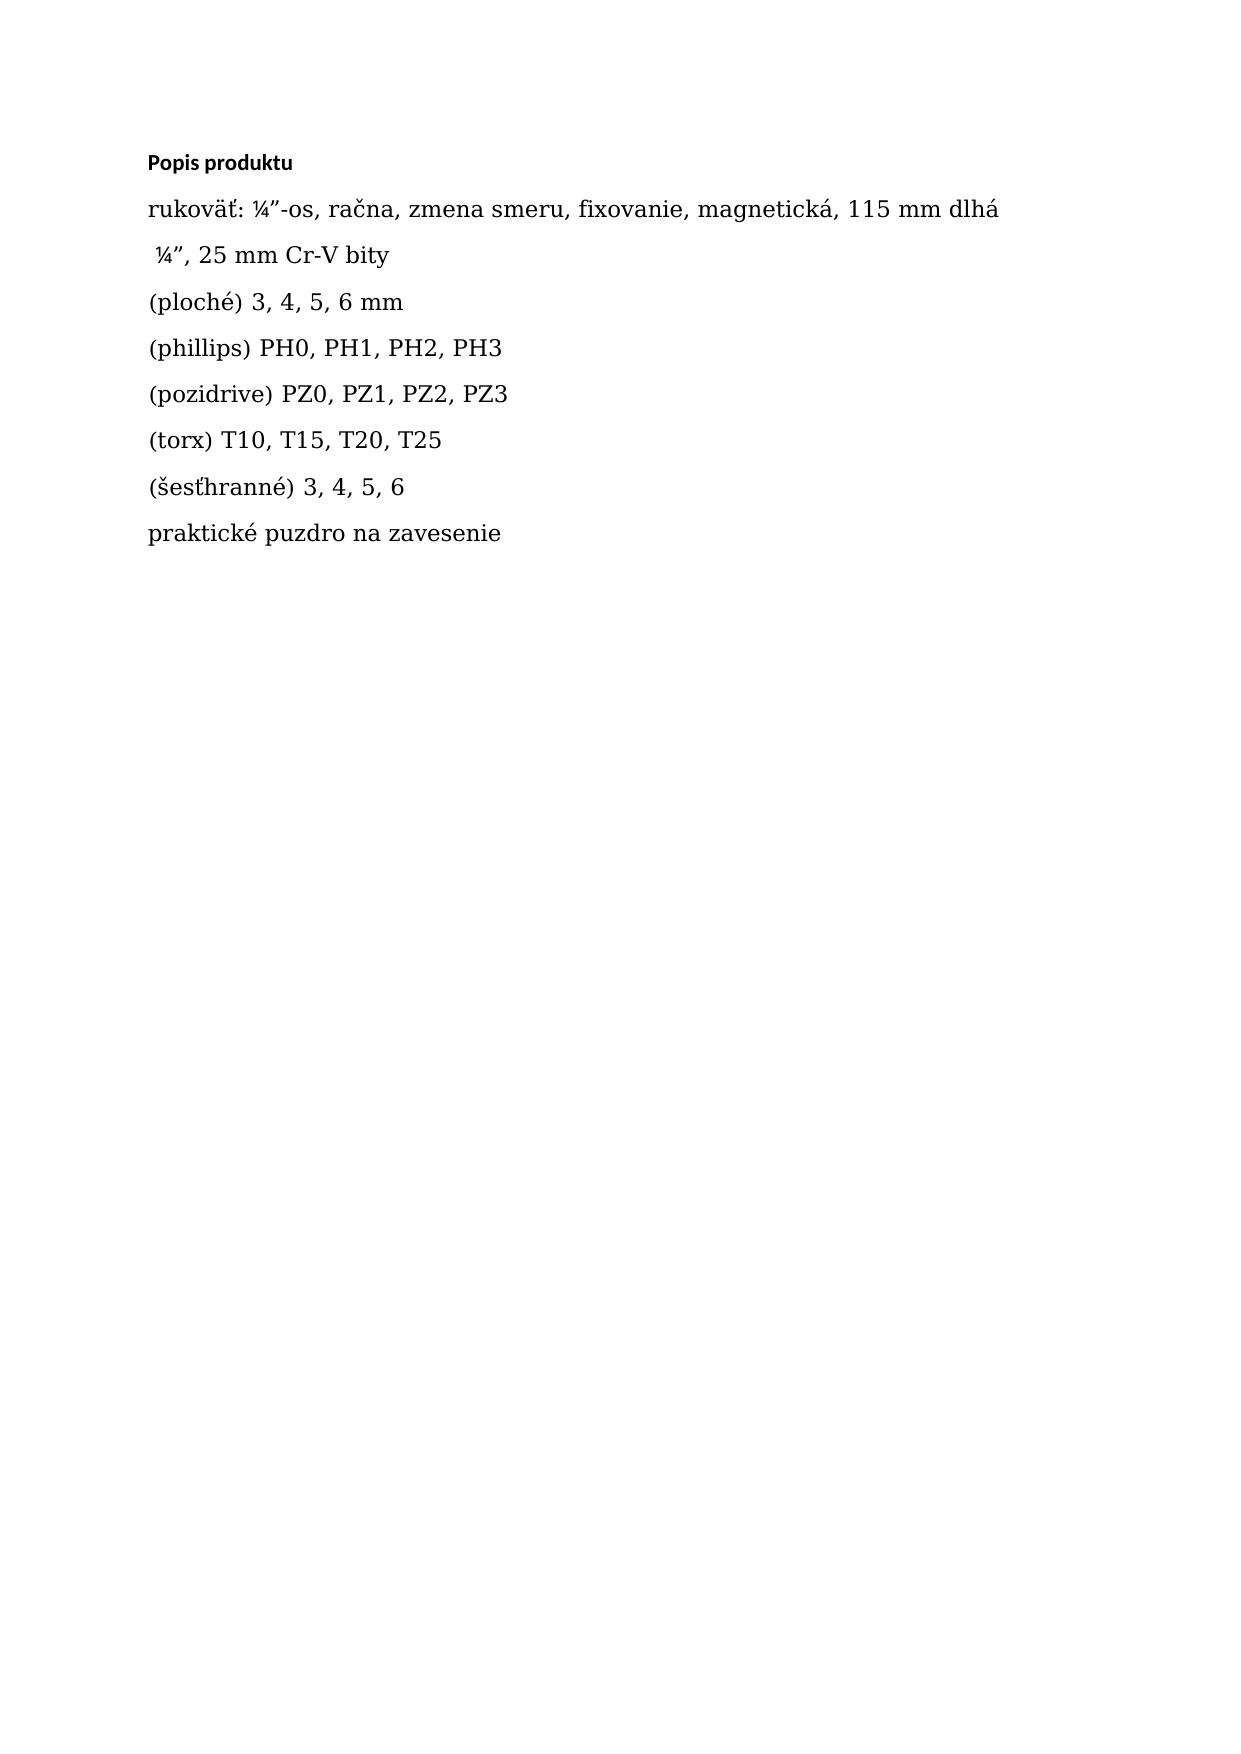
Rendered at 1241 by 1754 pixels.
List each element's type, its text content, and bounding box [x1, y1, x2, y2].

text (pozidrive) PZ0, PZ1, PZ2, PZ3 [148, 380, 1093, 407]
text (torx) T10, T15, T20, T25 [148, 426, 1093, 454]
text praktické puzdro na zavesenie [148, 519, 1093, 546]
text rukoväť: ¼”-os, račna, zmena smeru, fixovanie, magnetická, 115 mm dlhá [148, 194, 1093, 222]
text ¼”, 25 mm Cr-V bity [148, 241, 1093, 268]
text Popis produktu [148, 148, 1093, 176]
text (ploché) 3, 4, 5, 6 mm [148, 287, 1093, 315]
text (šesťhranné) 3, 4, 5, 6 [148, 473, 1093, 500]
text (phillips) PH0, PH1, PH2, PH3 [148, 333, 1093, 361]
